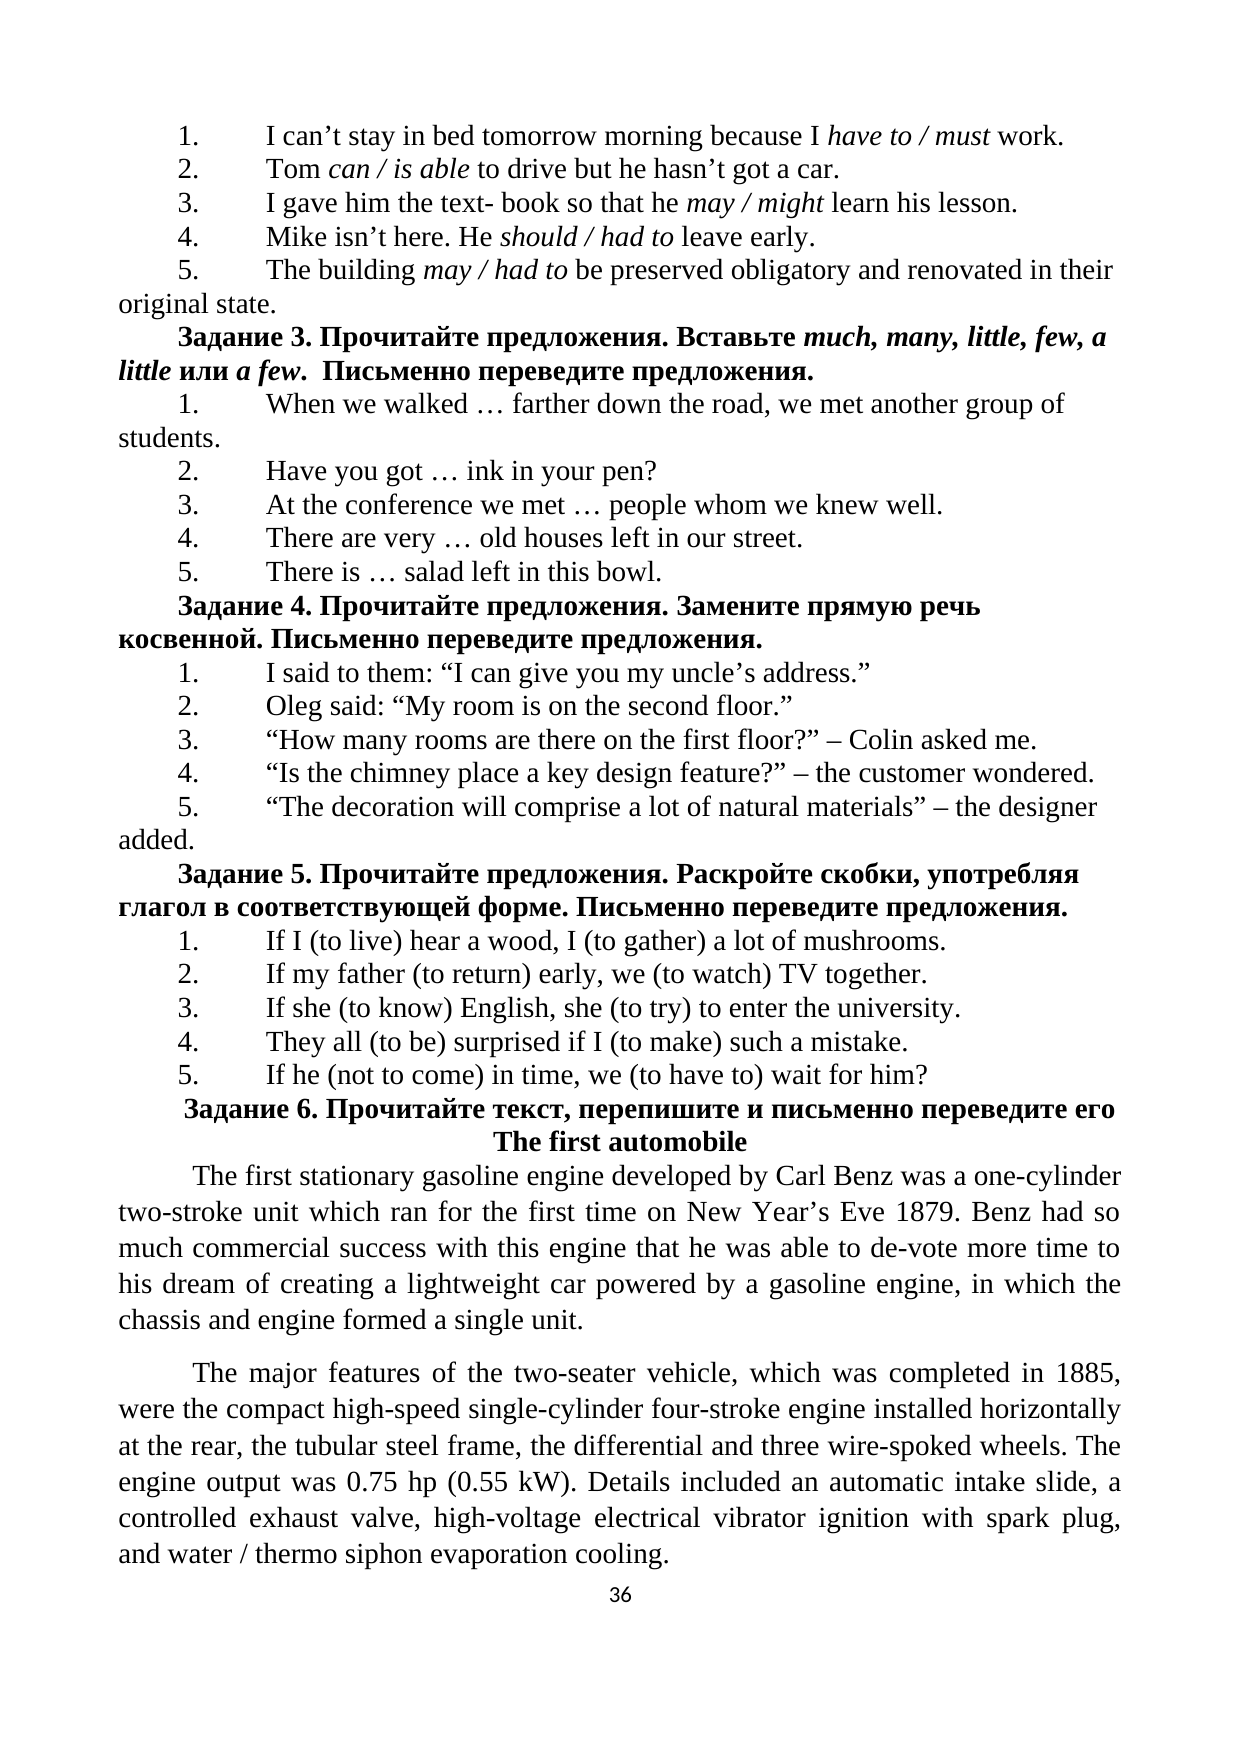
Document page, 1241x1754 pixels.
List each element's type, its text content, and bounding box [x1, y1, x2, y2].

text Задание 6. Прочитайте текст, перепишите и письменно переведите его The first automobile [118, 1091, 1122, 1158]
list If I (to live) hear a wood, I (to gather) a lot of mushrooms. [118, 923, 1122, 957]
list I can’t stay in bed tomorrow morning because I have to / must work. [118, 118, 1122, 152]
list There are very … old houses left in our street. [118, 521, 1122, 554]
list If she (to know) English, she (to try) to enter the university. [118, 990, 1122, 1024]
list I said to them: “I can give you my uncle’s address.” [118, 655, 1122, 688]
list There is … salad left in this bowl. [118, 554, 1122, 588]
text The first stationary gasoline engine developed by Carl Benz was a one-cylinder two-stroke unit which ran for the first time on New Year’s Eve 1879. Benz had so much commercial success with this engine that he was able to de-vote more time to his dream of creating a lightweight car powered by a gasoline engine, in which the chassis and engine formed a single unit. [118, 1158, 1122, 1336]
list If my father (to return) early, we (to watch) TV together. [118, 957, 1122, 990]
list If he (not to come) in time, we (to have to) wait for him? [118, 1057, 1122, 1091]
list The building may / had to be preserved obligatory and renovated in their original state. [118, 252, 1122, 319]
list “The decoration will comprise a lot of natural materials” – the designer added. [118, 789, 1122, 856]
list They all (to be) surprised if I (to make) such a mistake. [118, 1024, 1122, 1057]
list When we walked … farther down the road, we met another group of students. [118, 386, 1122, 453]
list Mike isn’t here. He should / had to leave early. [118, 219, 1122, 252]
list I gave him the text- book so that he may / might learn his lesson. [118, 185, 1122, 219]
list “Is the chimney place a key design feature?” – the customer wondered. [118, 755, 1122, 789]
text Задание 4. Прочитайте предложения. Замените прямую речь косвенной. Письменно переведите предложения. [118, 588, 1122, 655]
list “How many rooms are there on the first floor?” – Colin asked me. [118, 722, 1122, 755]
list Oleg said: “My room is on the second floor.” [118, 688, 1122, 722]
text The major features of the two-seater vehicle, which was completed in 1885, were the compact high-speed single-cylinder four-stroke engine installed horizontally at the rear, the tubular steel frame, the differential and three wire-spoked wheels. The engine output was 0.75 hp (0.55 kW). Details included an automatic intake slide, a controlled exhaust valve, high-voltage electrical vibrator ignition with spark plug, and water / thermo siphon evaporation cooling. [118, 1355, 1122, 1569]
list Have you got … ink in your pen? [118, 453, 1122, 487]
list Tom can / is able to drive but he hasn’t got a car. [118, 152, 1122, 185]
list At the conference we met … people whom we knew well. [118, 487, 1122, 521]
text Задание 5. Прочитайте предложения. Раскройте скобки, употребляя глагол в соответствующей форме. Письменно переведите предложения. [118, 856, 1122, 923]
text Задание 3. Прочитайте предложения. Вставьте much, many, little, few, a little или a few. Письменно переведите предложения. [118, 319, 1122, 386]
